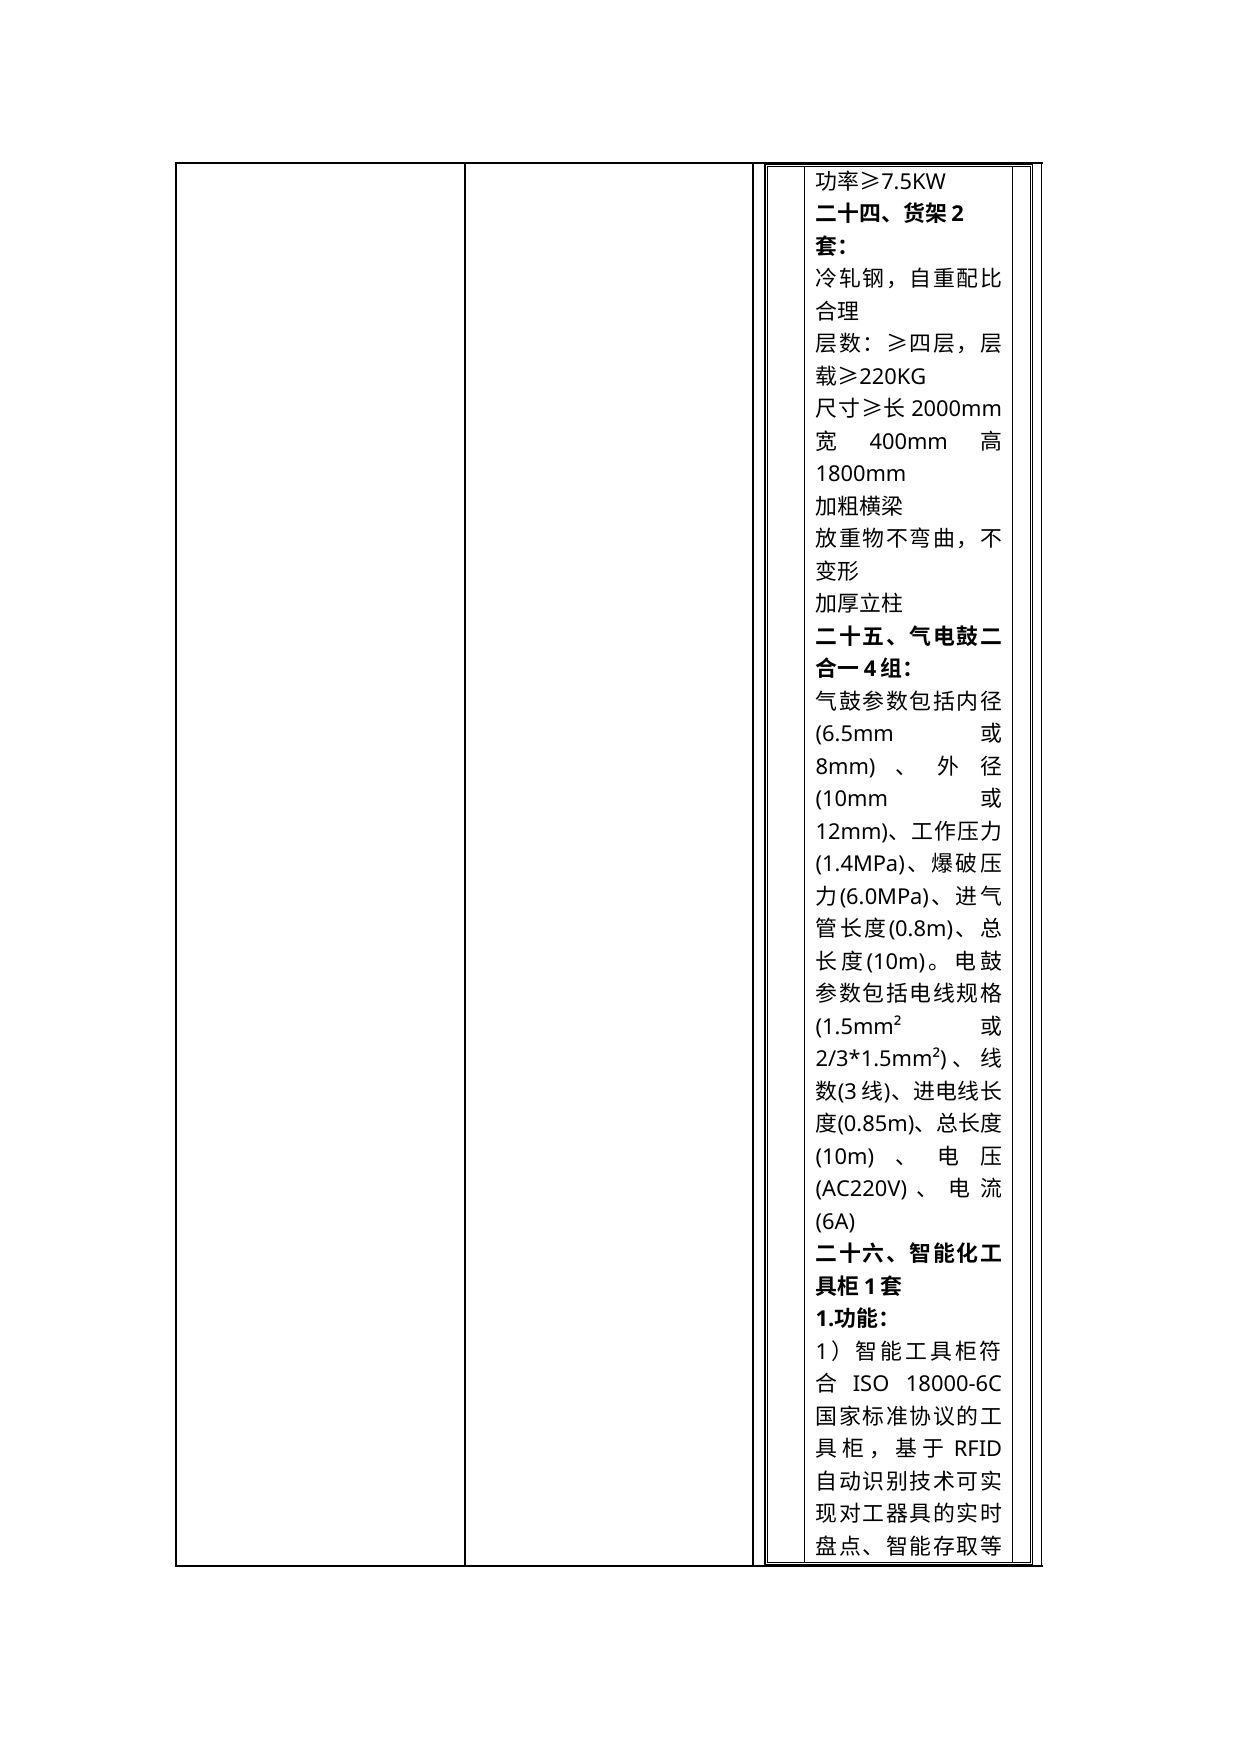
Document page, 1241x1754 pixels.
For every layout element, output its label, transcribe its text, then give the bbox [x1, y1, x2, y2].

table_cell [1013, 167, 1030, 1562]
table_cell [754, 164, 764, 1565]
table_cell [1033, 164, 1041, 1565]
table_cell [768, 167, 804, 1562]
table_cell [466, 164, 752, 1565]
table_cell 1 [177, 164, 464, 1565]
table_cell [805, 167, 1012, 1562]
